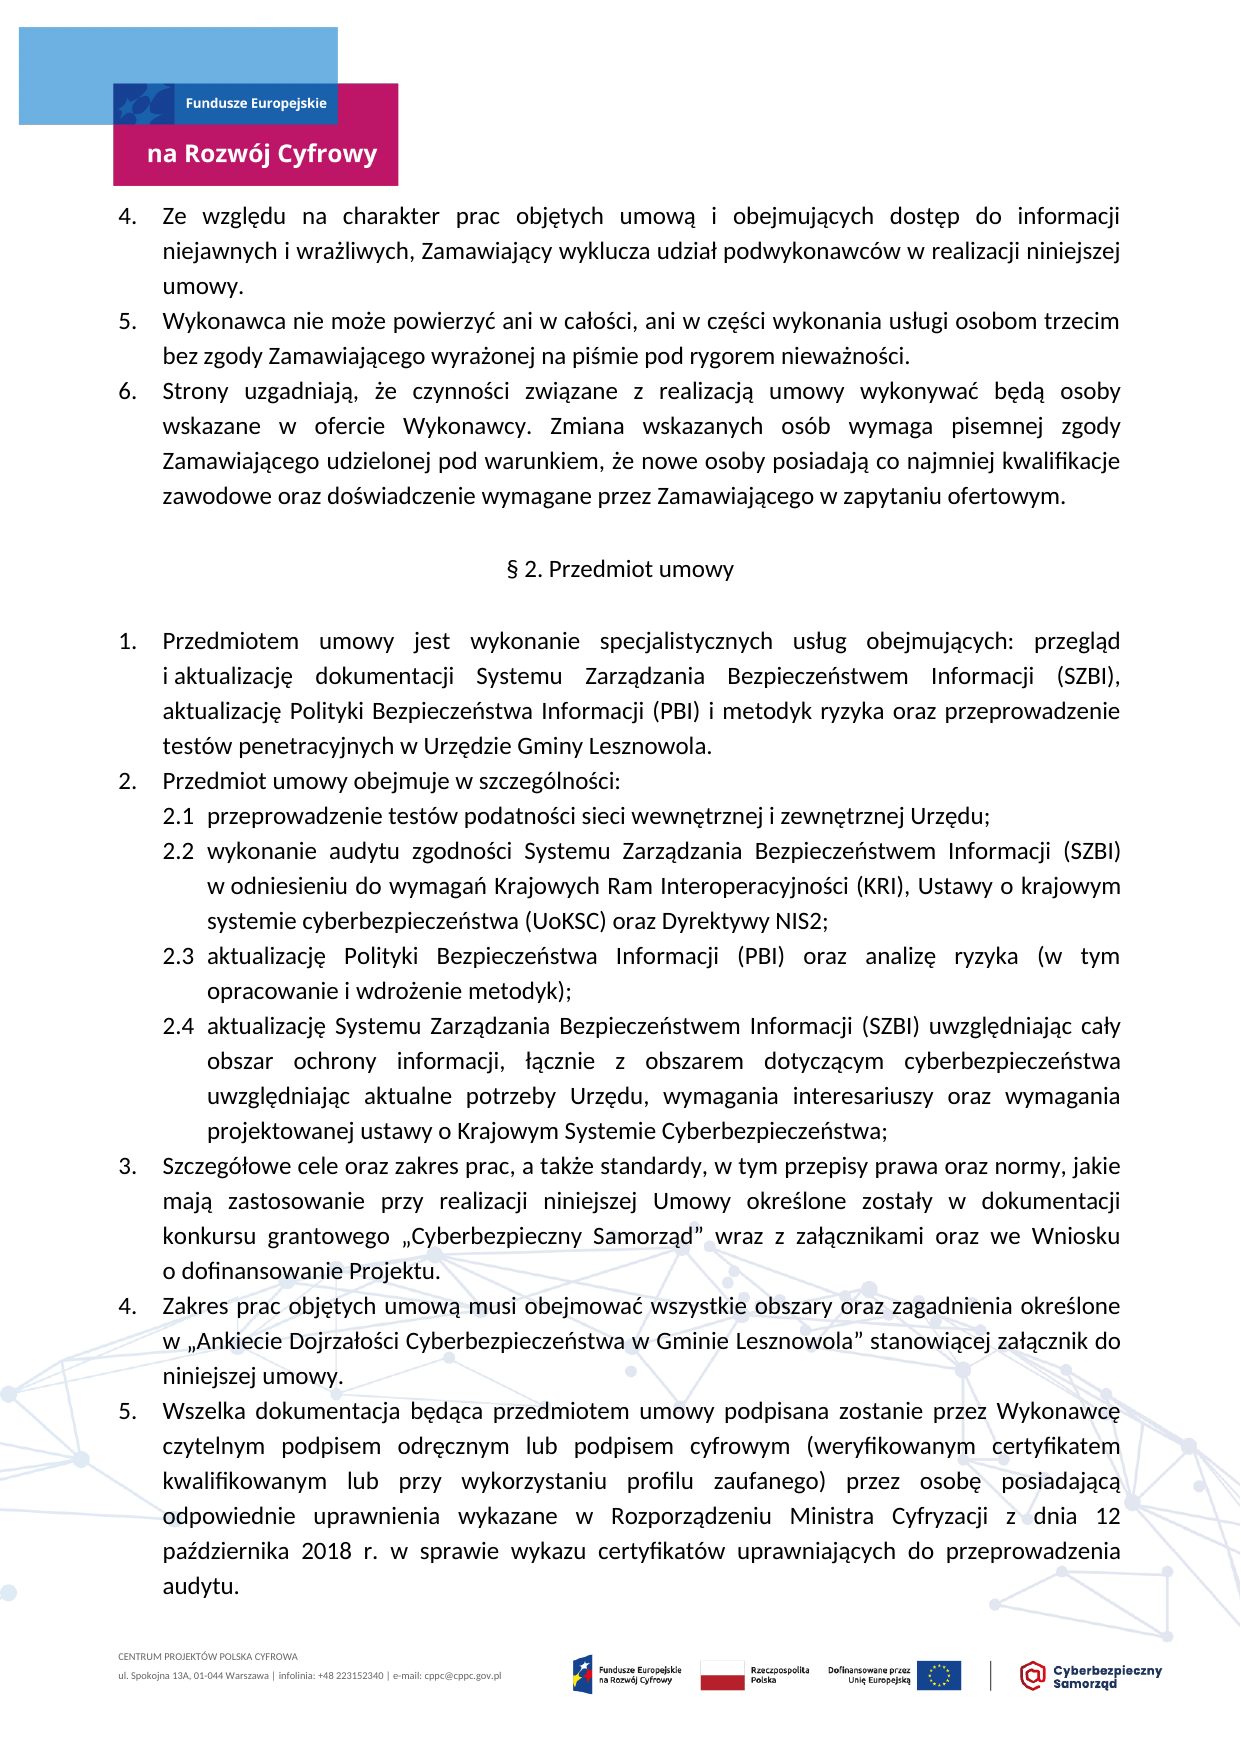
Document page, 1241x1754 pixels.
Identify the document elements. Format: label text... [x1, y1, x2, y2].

list aktualizację Polityki Bezpieczeństwa Informacji (PBI) oraz analizę ryzyka (w tym opracowanie i wdrożenie metodyk); [162, 940, 1122, 1006]
list Przedmiotem umowy jest wykonanie specjalistycznych usług obejmujących: przegląd i aktualizację dokumentacji Systemu Zarządzania Bezpieczeństwem Informacji (SZBI), aktualizację Polityki Bezpieczeństwa Informacji (PBI) i metodyk ryzyka oraz przeprowadzenie testów penetracyjnych w Urzędzie Gminy Lesznowola. [118, 625, 1122, 761]
list aktualizację Systemu Zarządzania Bezpieczeństwem Informacji (SZBI) uwzględniając cały obszar ochrony informacji, łącznie z obszarem dotyczącym cyberbezpieczeństwa uwzględniając aktualne potrzeby Urzędu, wymagania interesariuszy oraz wymagania projektowanej ustawy o Krajowym Systemie Cyberbezpieczeństwa; [162, 1010, 1122, 1146]
picture [18, 27, 399, 186]
list Wykonawca nie może powierzyć ani w całości, ani w części wykonania usługi osobom trzecim bez zgody Zamawiającego wyrażonej na piśmie pod rygorem nieważności. [118, 305, 1122, 371]
list przeprowadzenie testów podatności sieci wewnętrznej i zewnętrznej Urzędu; [162, 800, 1122, 831]
list Zakres prac objętych umową musi obejmować wszystkie obszary oraz zagadnienia określone w „Ankiecie Dojrzałości Cyberbezpieczeństwa w Gminie Lesznowola” stanowiącej załącznik do niniejszej umowy. [118, 1290, 1122, 1391]
picture [0, 1221, 1240, 1754]
list wykonanie audytu zgodności Systemu Zarządzania Bezpieczeństwem Informacji (SZBI) w odniesieniu do wymagań Krajowych Ram Interoperacyjności (KRI), Ustawy o krajowym systemie cyberbezpieczeństwa (UoKSC) oraz Dyrektywy NIS2; [162, 835, 1122, 936]
text § 2. Przedmiot umowy [118, 553, 1122, 583]
list Szczegółowe cele oraz zakres prac, a także standardy, w tym przepisy prawa oraz normy, jakie mają zastosowanie przy realizacji niniejszej Umowy określone zostały w dokumentacji konkursu grantowego „Cyberbezpieczny Samorząd” wraz z załącznikami oraz we Wniosku o dofinansowanie Projektu. [118, 1150, 1122, 1286]
list Przedmiot umowy obejmuje w szczególności: [118, 765, 1122, 796]
list Wszelka dokumentacja będąca przedmiotem umowy podpisana zostanie przez Wykonawcę czytelnym podpisem odręcznym lub podpisem cyfrowym (weryfikowanym certyfikatem kwalifikowanym lub przy wykorzystaniu profilu zaufanego) przez osobę posiadającą odpowiednie uprawnienia wykazane w Rozporządzeniu Ministra Cyfryzacji z dnia 12 października 2018 r. w sprawie wykazu certyfikatów uprawniających do przeprowadzenia audytu. [118, 1395, 1122, 1601]
list Strony uzgadniają, że czynności związane z realizacją umowy wykonywać będą osoby wskazane w ofercie Wykonawcy. Zmiana wskazanych osób wymaga pisemnej zgody Zamawiającego udzielonej pod warunkiem, że nowe osoby posiadają co najmniej kwalifikacje zawodowe oraz doświadczenie wymagane przez Zamawiającego w zapytaniu ofertowym. [118, 375, 1122, 511]
list Ze względu na charakter prac objętych umową i obejmujących dostęp do informacji niejawnych i wrażliwych, Zamawiający wyklucza udział podwykonawców w realizacji niniejszej umowy. [118, 200, 1122, 301]
